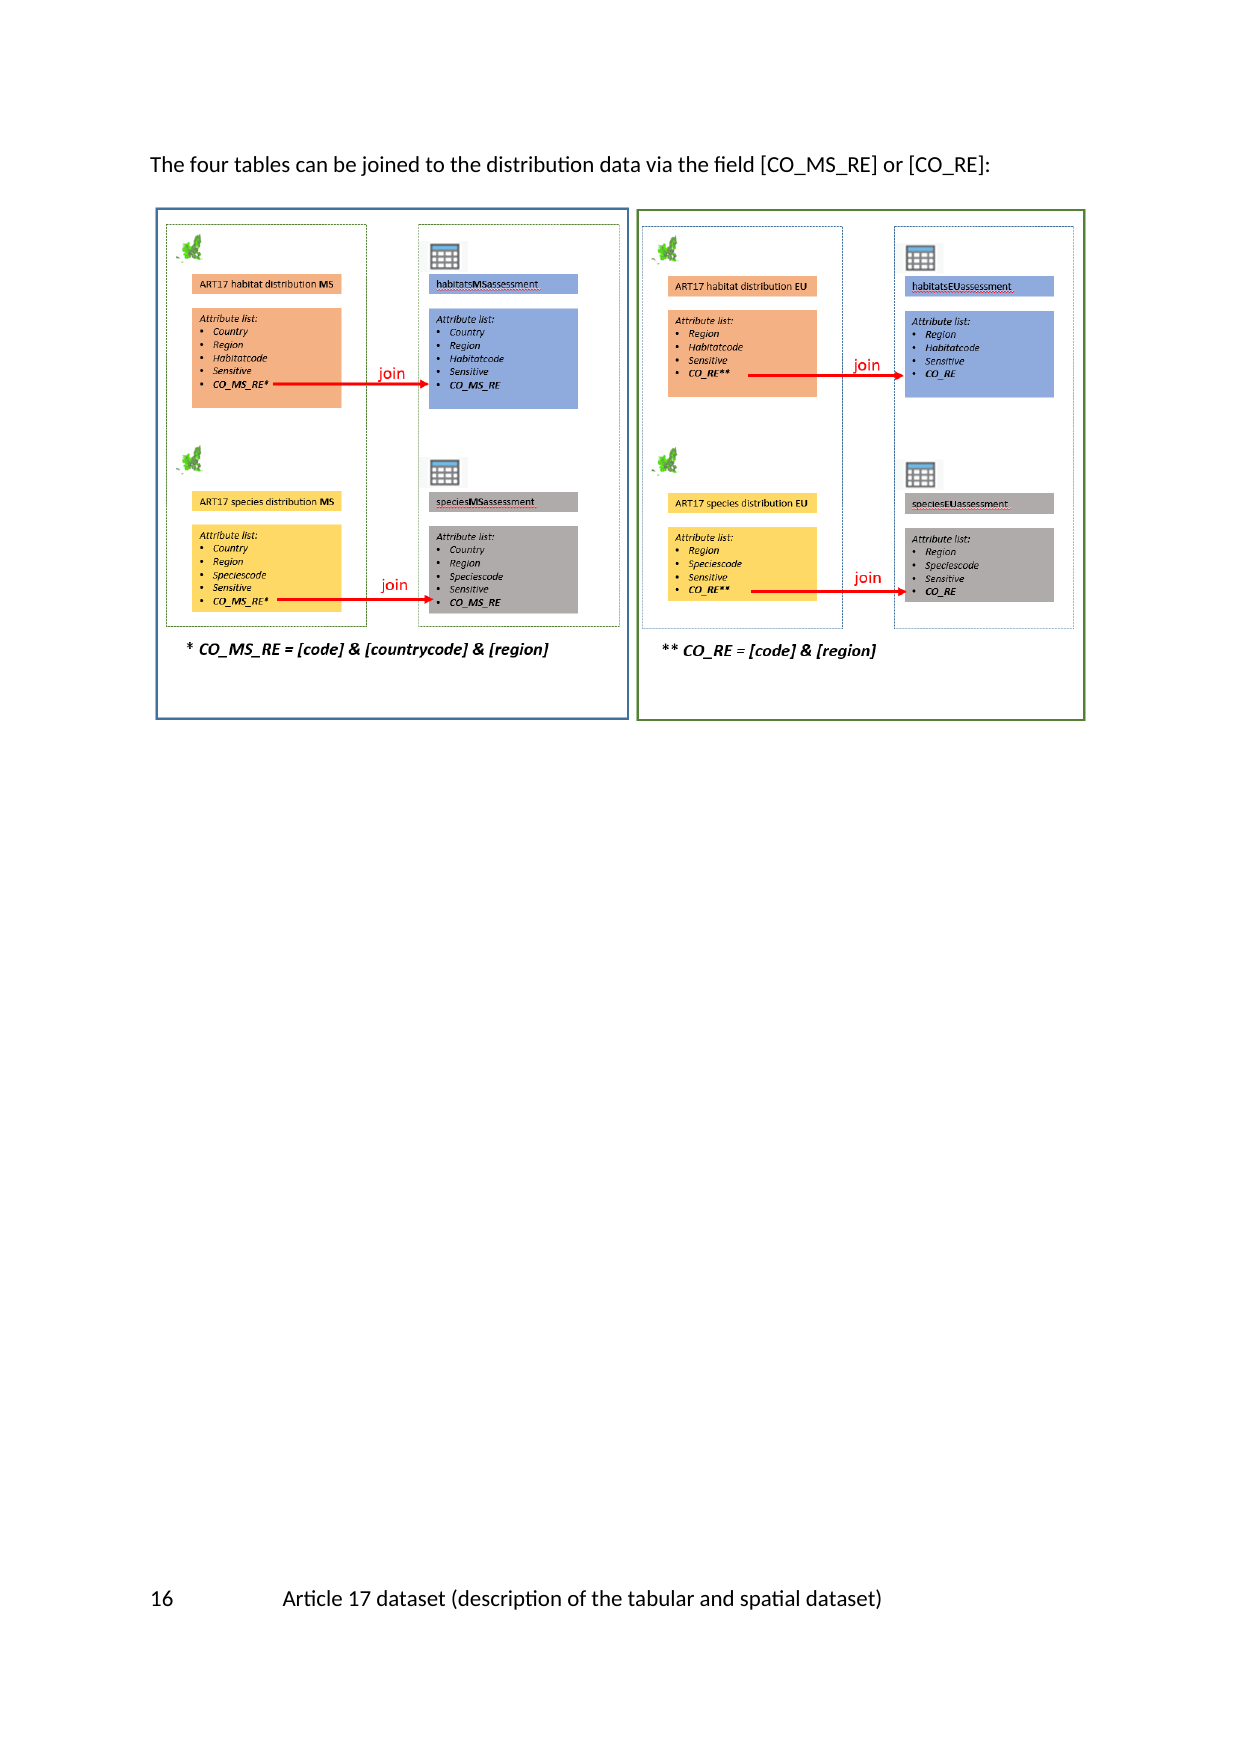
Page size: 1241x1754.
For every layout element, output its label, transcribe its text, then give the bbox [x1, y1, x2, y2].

text The four tables can be joined to the distribution data via the field [CO_MS_RE] or [CO_RE]: [150, 150, 1090, 178]
picture [150, 203, 1091, 732]
